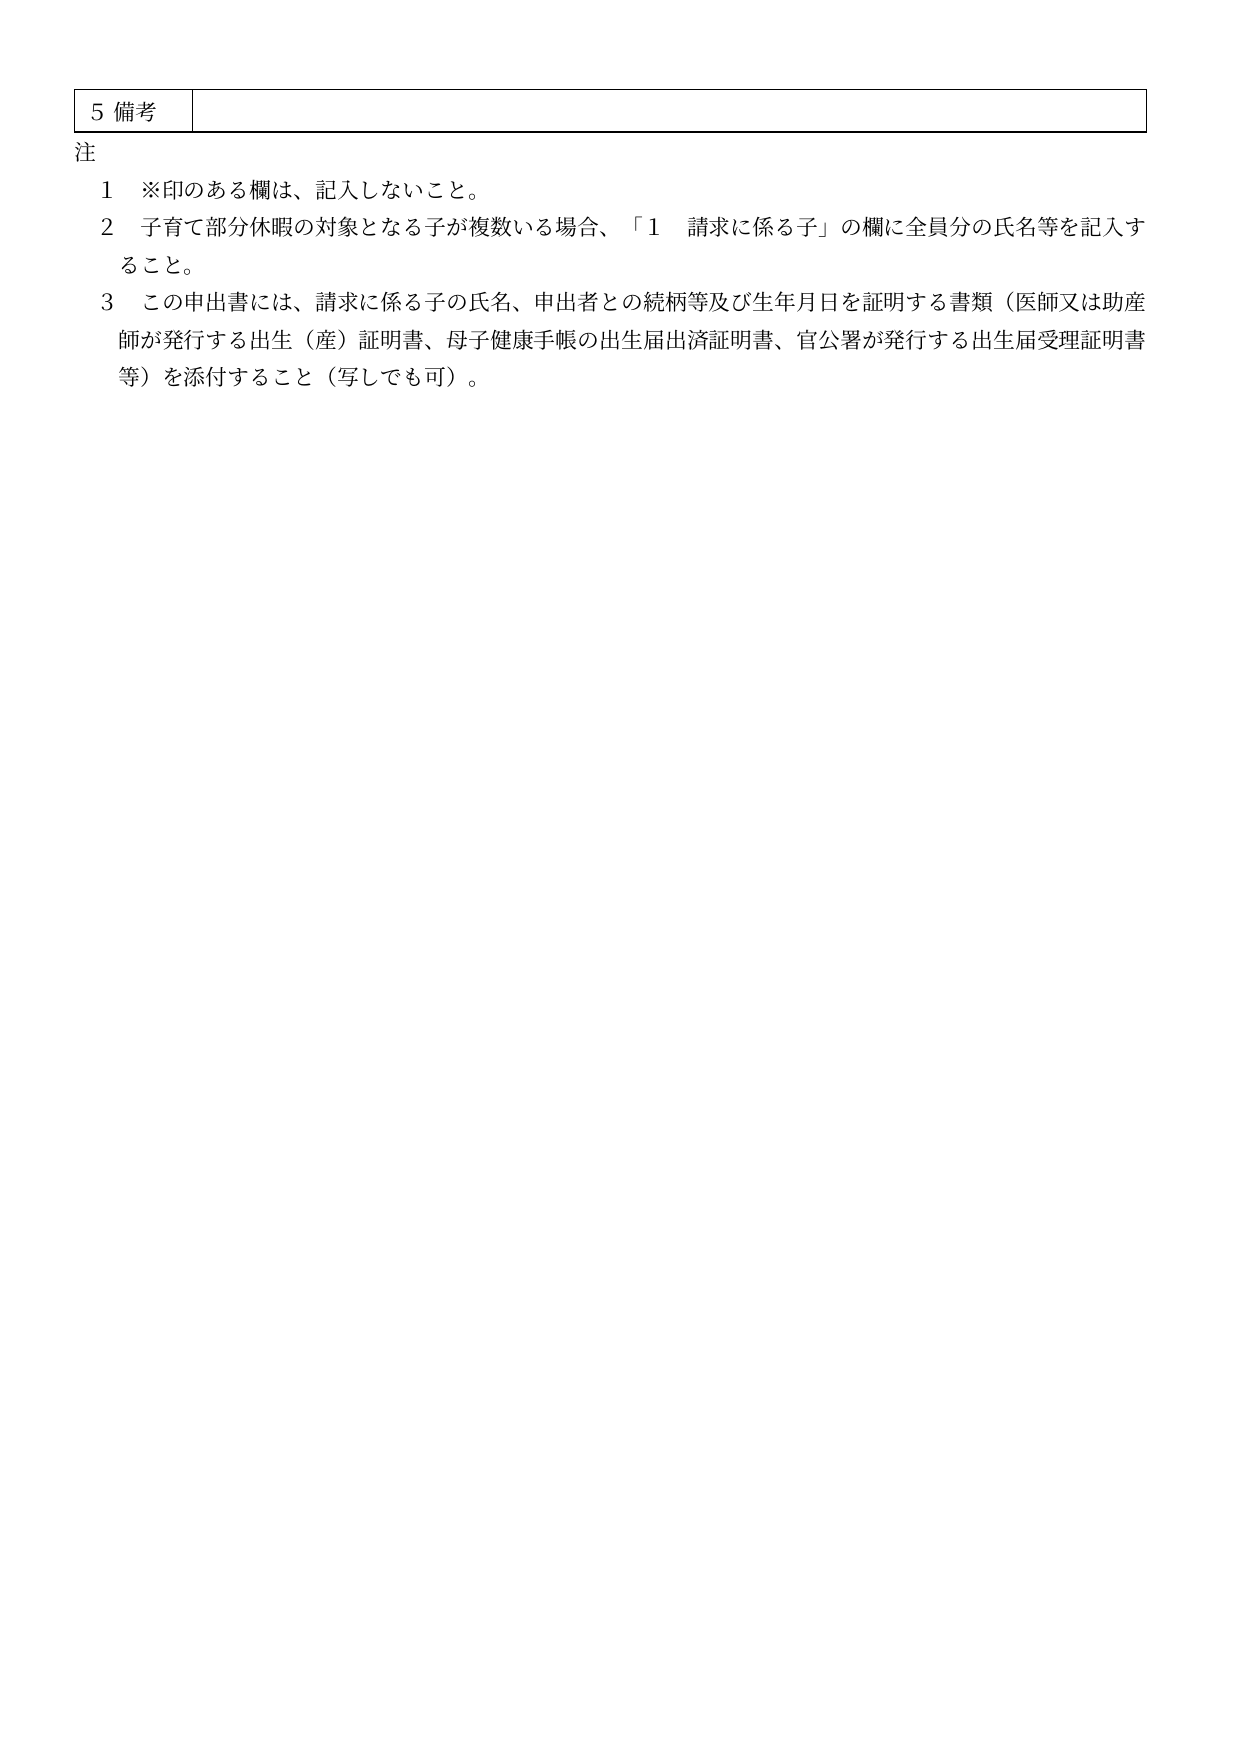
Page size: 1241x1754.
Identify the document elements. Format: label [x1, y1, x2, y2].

table_header [64, 89, 1157, 395]
